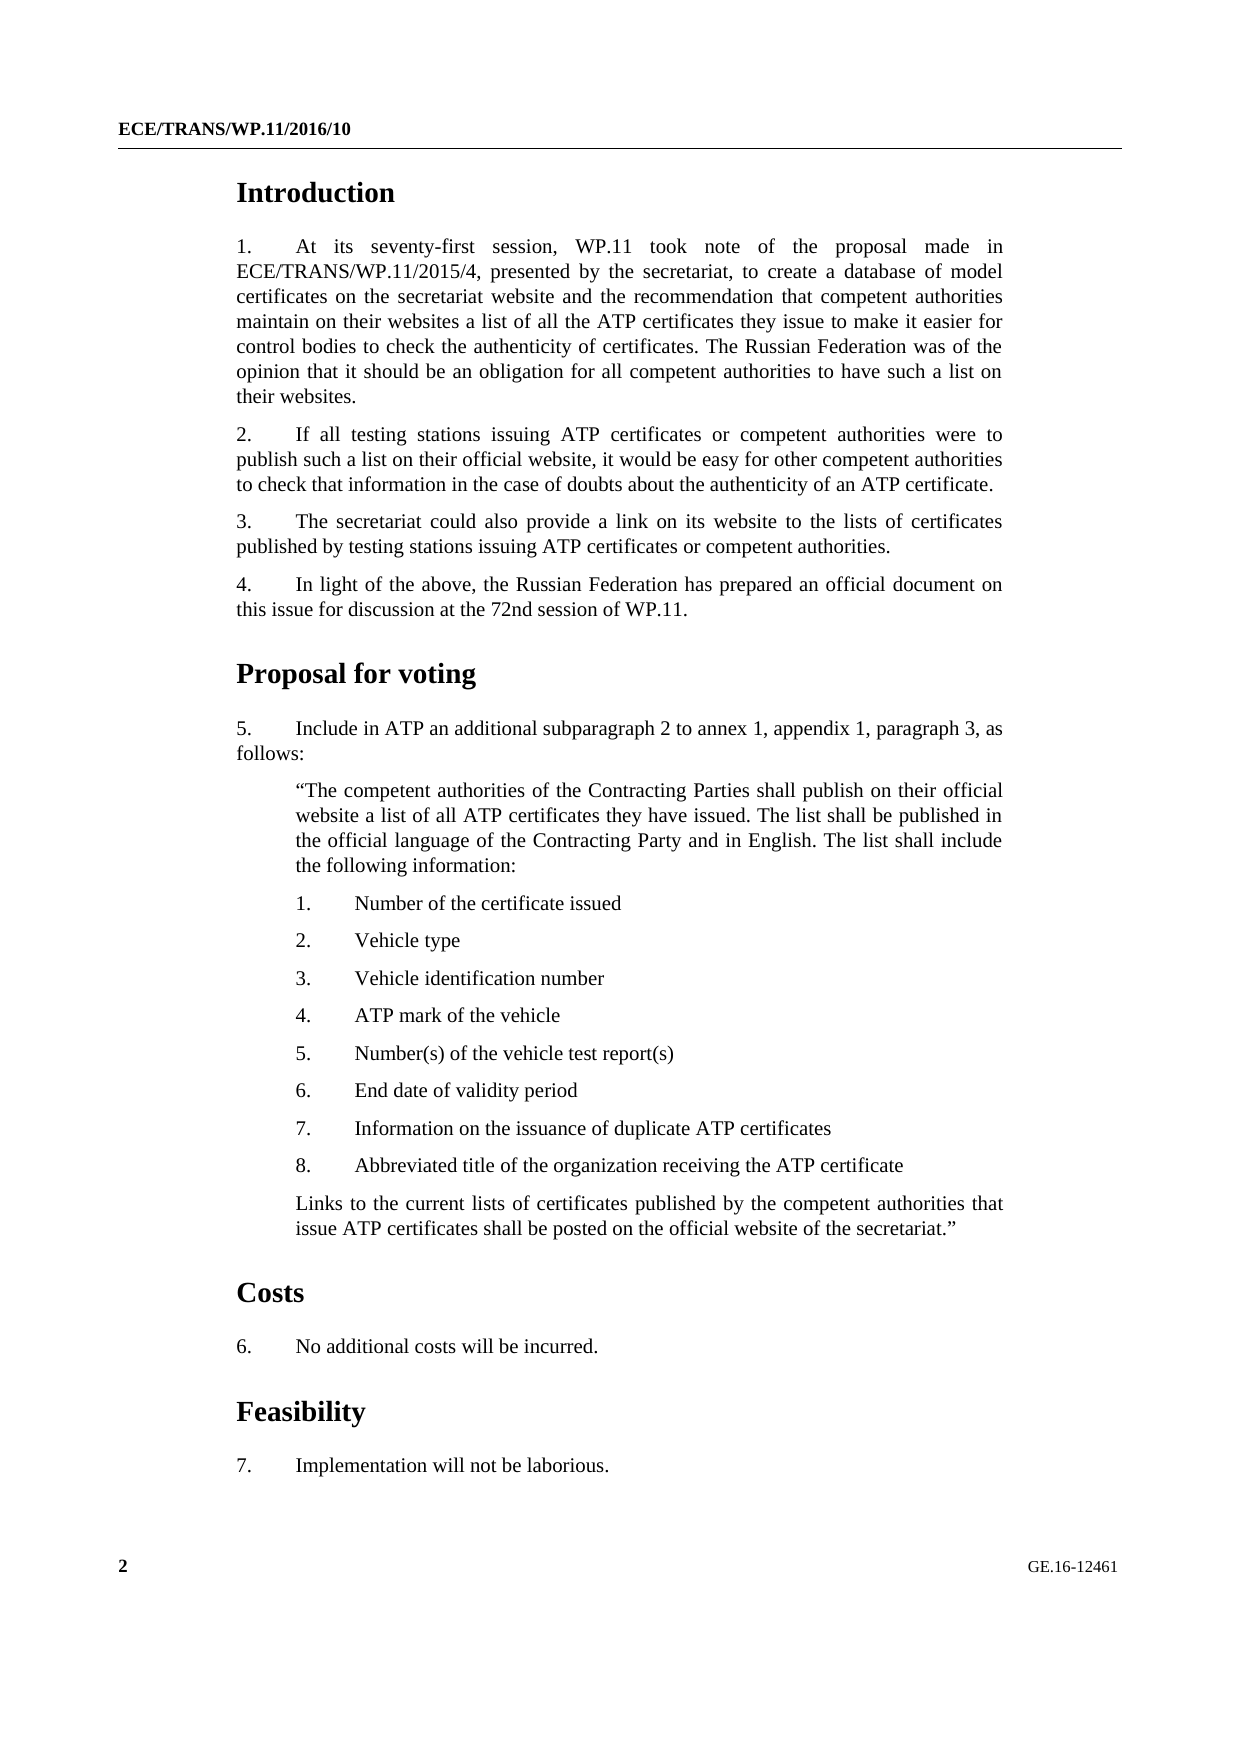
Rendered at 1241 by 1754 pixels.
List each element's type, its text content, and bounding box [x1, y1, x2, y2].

text 2. Vehicle type [295, 927, 1004, 952]
text Links to the current lists of certificates published by the competent authorities that issue ATP certificates shall be posted on the official website of the secretariat.” [295, 1190, 1004, 1240]
text “The competent authorities of the Contracting Parties shall publish on their official website a list of all ATP certificates they have issued. The list shall be published in the official language of the Contracting Party and in English. The list shall include the following information: [295, 777, 1004, 877]
text Feasibility [118, 1396, 1004, 1427]
text 5. Include in ATP an additional subparagraph 2 to annex 1, appendix 1, paragraph 3, as follows: [236, 715, 1004, 765]
text Introduction [118, 177, 1004, 208]
text 5. Number(s) of the vehicle test report(s) [295, 1040, 1004, 1065]
text 7. Implementation will not be laborious. [236, 1452, 1004, 1477]
text 1. At its seventy-first session, WP.11 took note of the proposal made in ECE/TRANS/WP.11/2015/4, presented by the secretariat, to create a database of model certificates on the secretariat website and the recommendation that competent authorities maintain on their websites a list of all the ATP certificates they issue to make it easier for control bodies to check the authenticity of certificates. The Russian Federation was of the opinion that it should be an obligation for all competent authorities to have such a list on their websites. [236, 233, 1004, 408]
text 6. No additional costs will be incurred. [236, 1333, 1004, 1358]
text 7. Information on the issuance of duplicate ATP certificates [295, 1115, 1004, 1140]
text 3. Vehicle identification number [295, 965, 1004, 990]
text 8. Abbreviated title of the organization receiving the ATP certificate [295, 1152, 1004, 1177]
text 4. In light of the above, the Russian Federation has prepared an official document on this issue for discussion at the 72nd session of WP.11. [236, 571, 1004, 621]
text 6. End date of validity period [295, 1077, 1004, 1102]
text 3. The secretariat could also provide a link on its website to the lists of certificates published by testing stations issuing ATP certificates or competent authorities. [236, 508, 1004, 558]
text Costs [118, 1277, 1004, 1308]
text Proposal for voting [118, 658, 1004, 690]
text 2. If all testing stations issuing ATP certificates or competent authorities were to publish such a list on their official website, it would be easy for other competent authorities to check that information in the case of doubts about the authenticity of an ATP certificate. [236, 421, 1004, 496]
text 1. Number of the certificate issued [295, 890, 1004, 915]
text 4. ATP mark of the vehicle [295, 1002, 1004, 1027]
